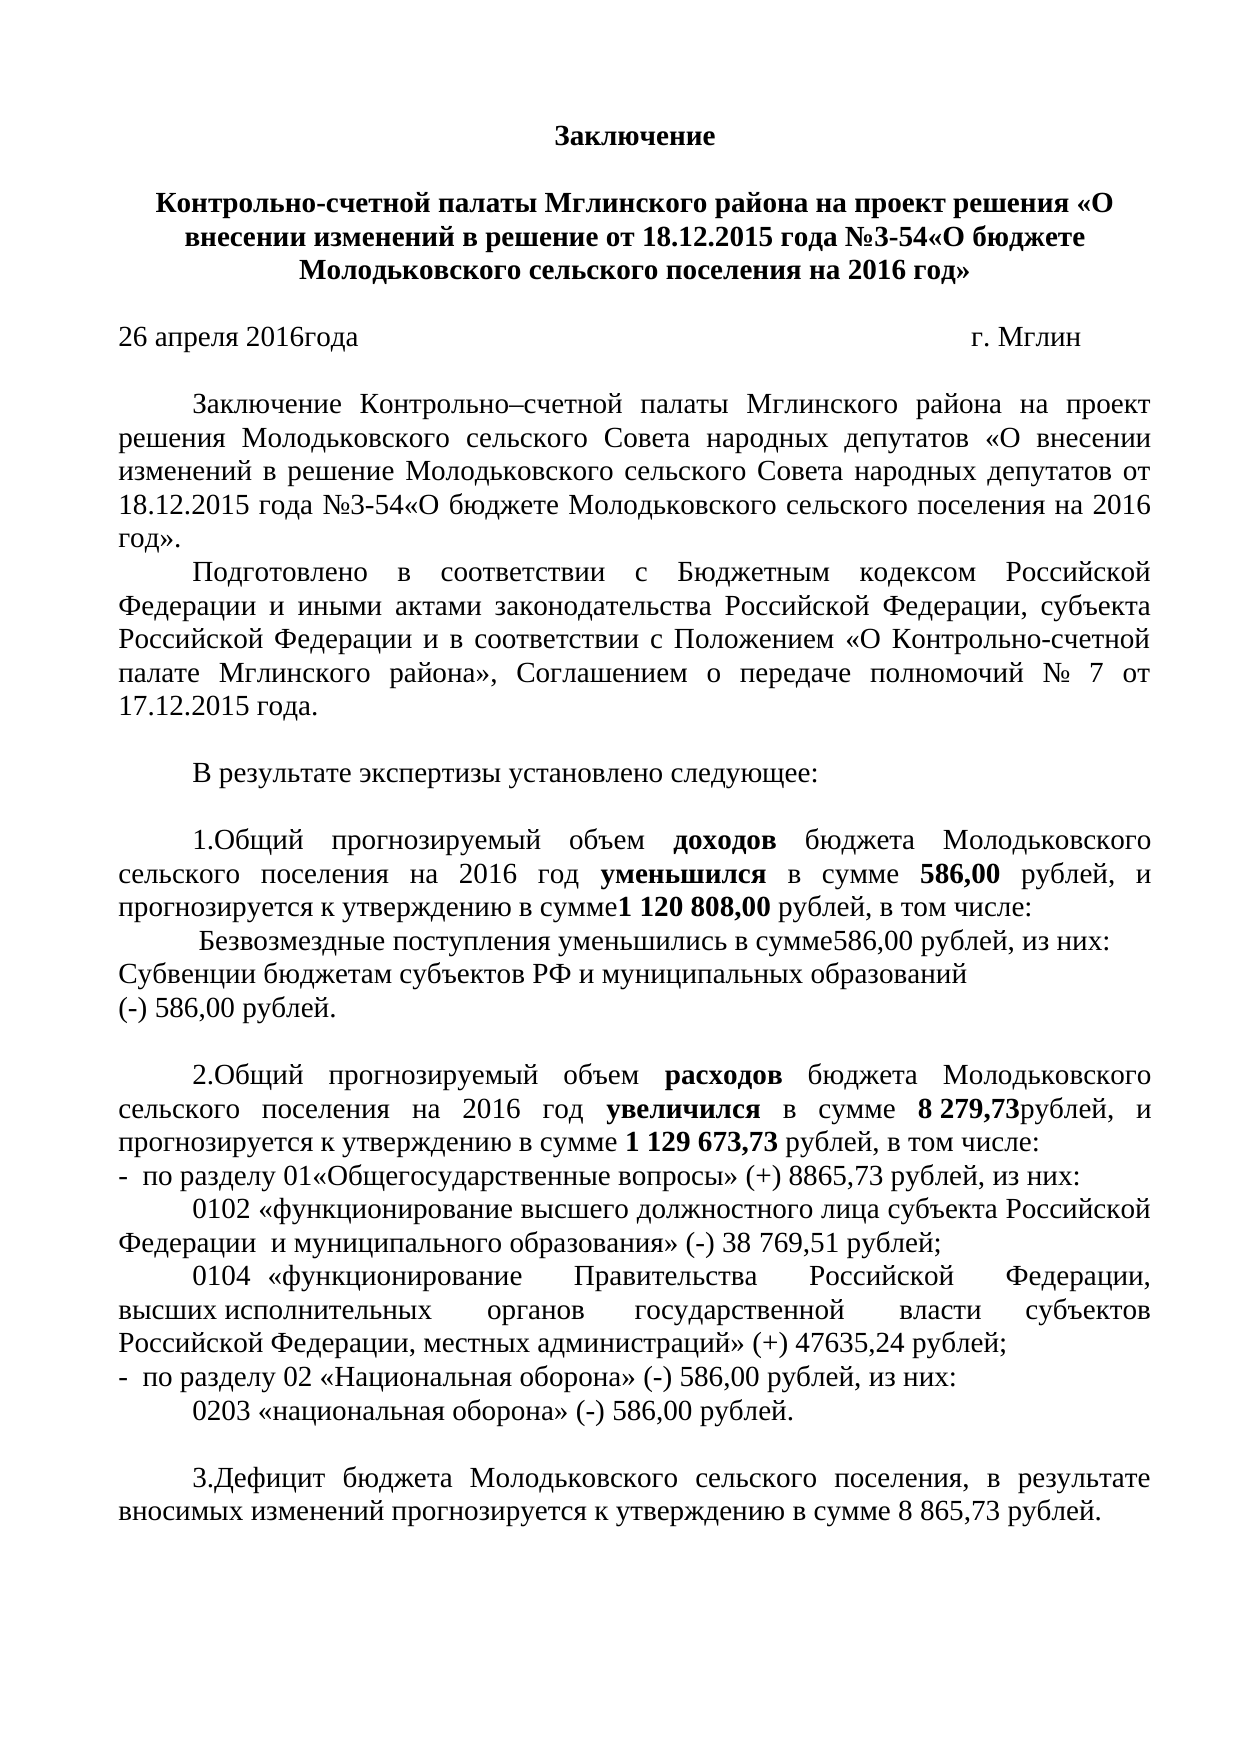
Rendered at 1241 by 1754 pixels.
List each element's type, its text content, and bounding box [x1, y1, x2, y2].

list 2.Общий прогнозируемый объем расходов бюджета Молодьковского сельского поселения на 2016 год увеличился в сумме 8 279,73рублей, и прогнозируется к утверждению в сумме 1 129 673,73 рублей, в том числе: [118, 1057, 1152, 1158]
text Заключение [118, 118, 1152, 152]
text 3.Дефицит бюджета Молодьковского сельского поселения, в результате вносимых изменений прогнозируется к утверждению в сумме 8 865,73 рублей. [118, 1460, 1152, 1527]
text Контрольно-счетной палаты Мглинского района на проект решения «О внесении изменений в решение от 18.12.2015 года №3-54«О бюджете Молодьковского сельского поселения на 2016 год» [118, 185, 1152, 286]
text Безвозмездные поступления уменьшились в сумме586,00 рублей, из них: [118, 923, 1152, 957]
text 0104 «функционирование Правительства Российской Федерации, высших исполнительных органов государственной власти субъектов Российской Федерации, местных администраций» (+) 47635,24 рублей; [118, 1258, 1152, 1359]
list 0102 «функционирование высшего должностного лица субъекта Российской Федерации и муниципального образования» (-) 38 769,51 рублей; [118, 1191, 1152, 1258]
text Субвенции бюджетам субъектов РФ и муниципальных образований [118, 957, 1152, 990]
text (-) 586,00 рублей. [118, 990, 1152, 1024]
text - по разделу 02 «Национальная оборона» (-) 586,00 рублей, из них: [118, 1359, 1152, 1393]
list 1.Общий прогнозируемый объем доходов бюджета Молодьковского сельского поселения на 2016 год уменьшился в сумме 586,00 рублей, и прогнозируется к утверждению в сумме1 120 808,00 рублей, в том числе: [118, 822, 1152, 923]
text - по разделу 01«Общегосударственные вопросы» (+) 8865,73 рублей, из них: [118, 1158, 1152, 1191]
text 26 апреля 2016года г. Мглин [118, 319, 1152, 353]
text Заключение Контрольно–счетной палаты Мглинского района на проект решения Молодьковского сельского Совета народных депутатов «О внесении изменений в решение Молодьковского сельского Совета народных депутатов от 18.12.2015 года №3-54«О бюджете Молодьковского сельского поселения на 2016 год». [118, 386, 1152, 554]
text Подготовлено в соответствии с Бюджетным кодексом Российской Федерации и иными актами законодательства Российской Федерации, субъекта Российской Федерации и в соответствии с Положением «О Контрольно-счетной палате Мглинского района», Соглашением о передаче полномочий № 7 от 17.12.2015 года. [118, 554, 1152, 722]
text В результате экспертизы установлено следующее: [118, 755, 1152, 789]
list 0203 «национальная оборона» (-) 586,00 рублей. [118, 1393, 1152, 1426]
